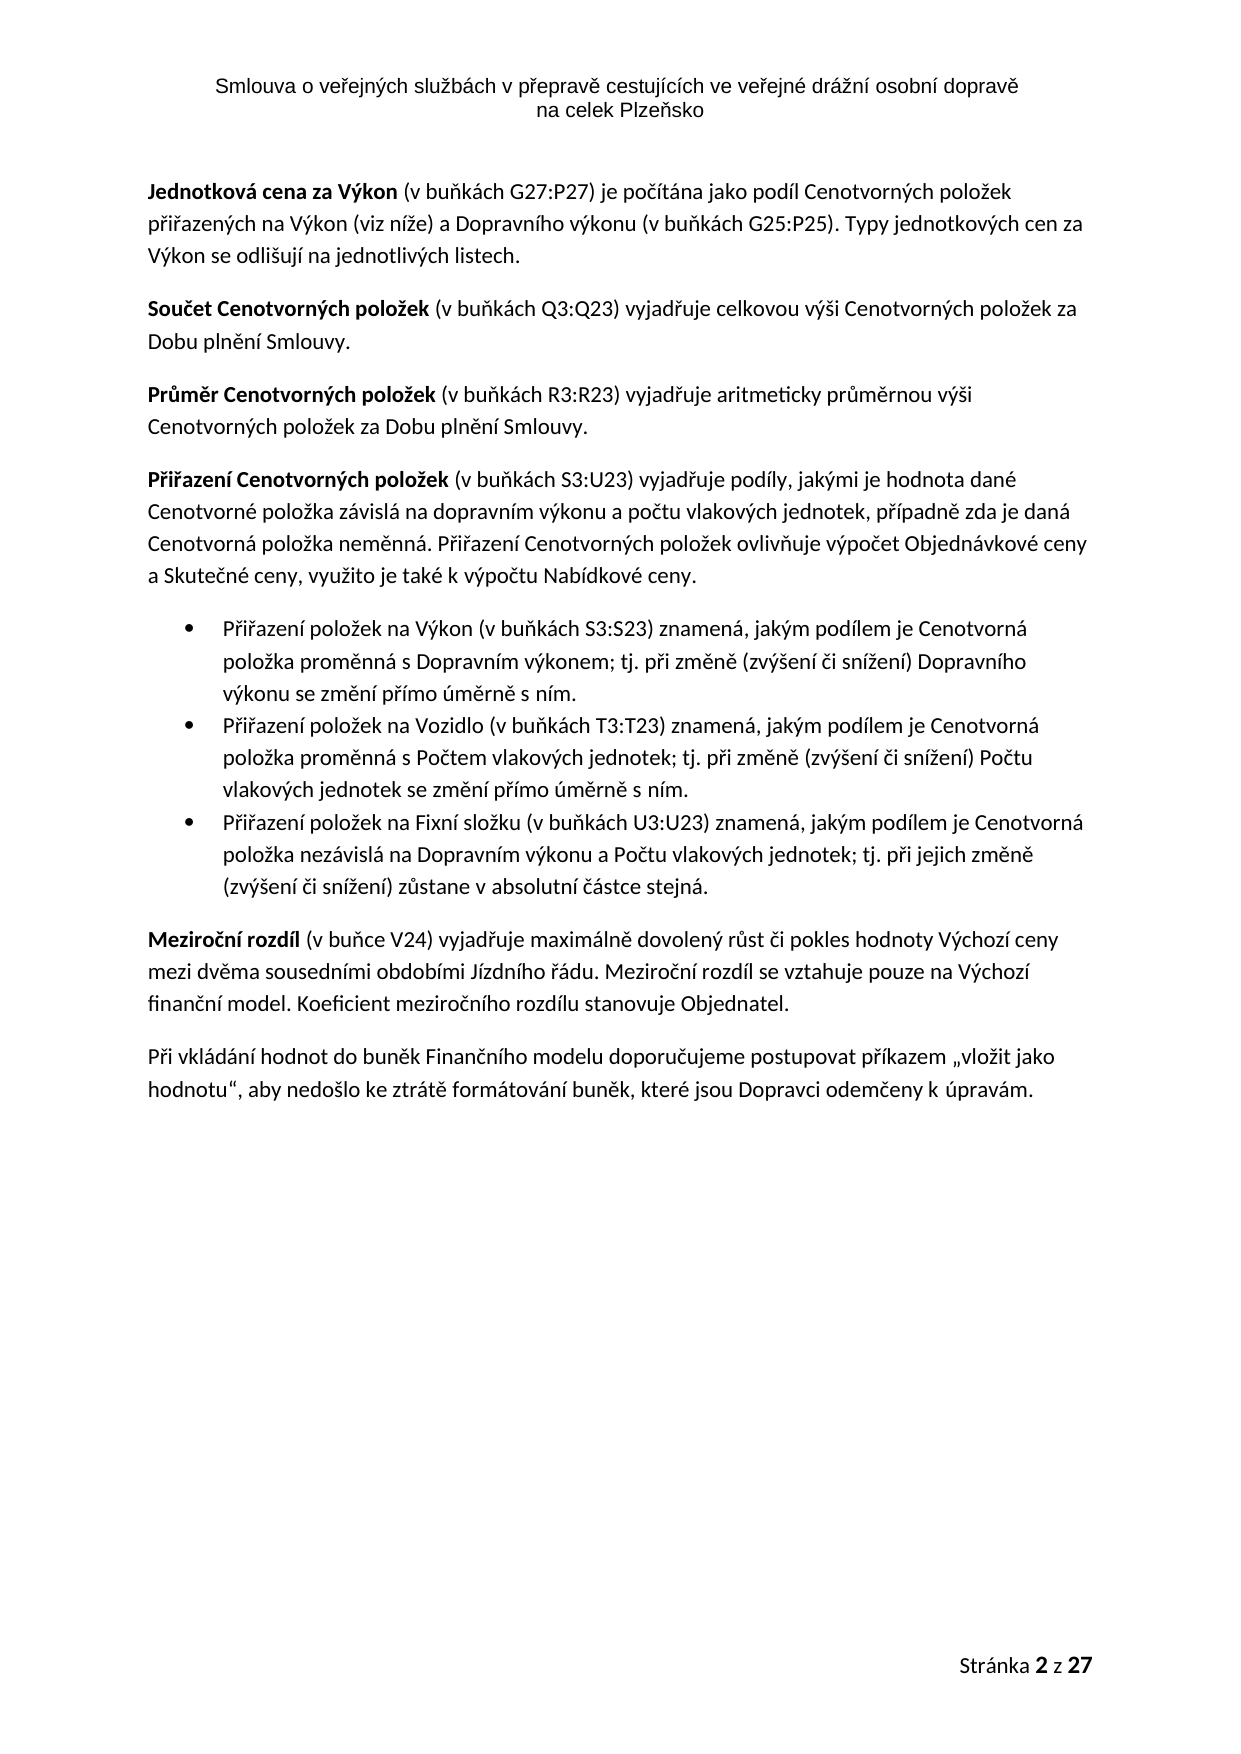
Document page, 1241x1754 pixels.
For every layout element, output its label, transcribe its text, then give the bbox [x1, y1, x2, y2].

text Při vkládání hodnot do buněk Finančního modelu doporučujeme postupovat příkazem „vložit jako hodnotu“, aby nedošlo ke ztrátě formátování buněk, které jsou Dopravci odemčeny k úpravám. [148, 1042, 1092, 1103]
text Meziroční rozdíl (v buňce V24) vyjadřuje maximálně dovolený růst či pokles hodnoty Výchozí ceny mezi dvěma sousedními obdobími Jízdního řádu. Meziroční rozdíl se vztahuje pouze na Výchozí finanční model. Koeficient meziročního rozdílu stanovuje Objednatel. [148, 925, 1092, 1017]
text Průměr Cenotvorných položek (v buňkách R3:R23) vyjadřuje aritmeticky průměrnou výši Cenotvorných položek za Dobu plnění Smlouvy. [148, 380, 1092, 440]
text Přiřazení Cenotvorných položek (v buňkách S3:U23) vyjadřuje podíly, jakými je hodnota dané Cenotvorné položka závislá na dopravním výkonu a počtu vlakových jednotek, případně zda je daná Cenotvorná položka neměnná. Přiřazení Cenotvorných položek ovlivňuje výpočet Objednávkové ceny a Skutečné ceny, využito je také k výpočtu Nabídkové ceny. [148, 465, 1092, 589]
list Přiřazení položek na Vozidlo (v buňkách T3:T23) znamená, jakým podílem je Cenotvorná položka proměnná s Počtem vlakových jednotek; tj. při změně (zvýšení či snížení) Počtu vlakových jednotek se změní přímo úměrně s ním. [185, 711, 1092, 803]
text Součet Cenotvorných položek (v buňkách Q3:Q23) vyjadřuje celkovou výši Cenotvorných položek za Dobu plnění Smlouvy. [148, 294, 1092, 355]
list Přiřazení položek na Výkon (v buňkách S3:S23) znamená, jakým podílem je Cenotvorná položka proměnná s Dopravním výkonem; tj. při změně (zvýšení či snížení) Dopravního výkonu se změní přímo úměrně s ním. [185, 614, 1092, 707]
text Jednotková cena za Výkon (v buňkách G27:P27) je počítána jako podíl Cenotvorných položek přiřazených na Výkon (viz níže) a Dopravního výkonu (v buňkách G25:P25). Typy jednotkových cen za Výkon se odlišují na jednotlivých listech. [148, 177, 1092, 269]
list Přiřazení položek na Fixní složku (v buňkách U3:U23) znamená, jakým podílem je Cenotvorná položka nezávislá na Dopravním výkonu a Počtu vlakových jednotek; tj. při jejich změně (zvýšení či snížení) zůstane v absolutní částce stejná. [185, 808, 1092, 900]
